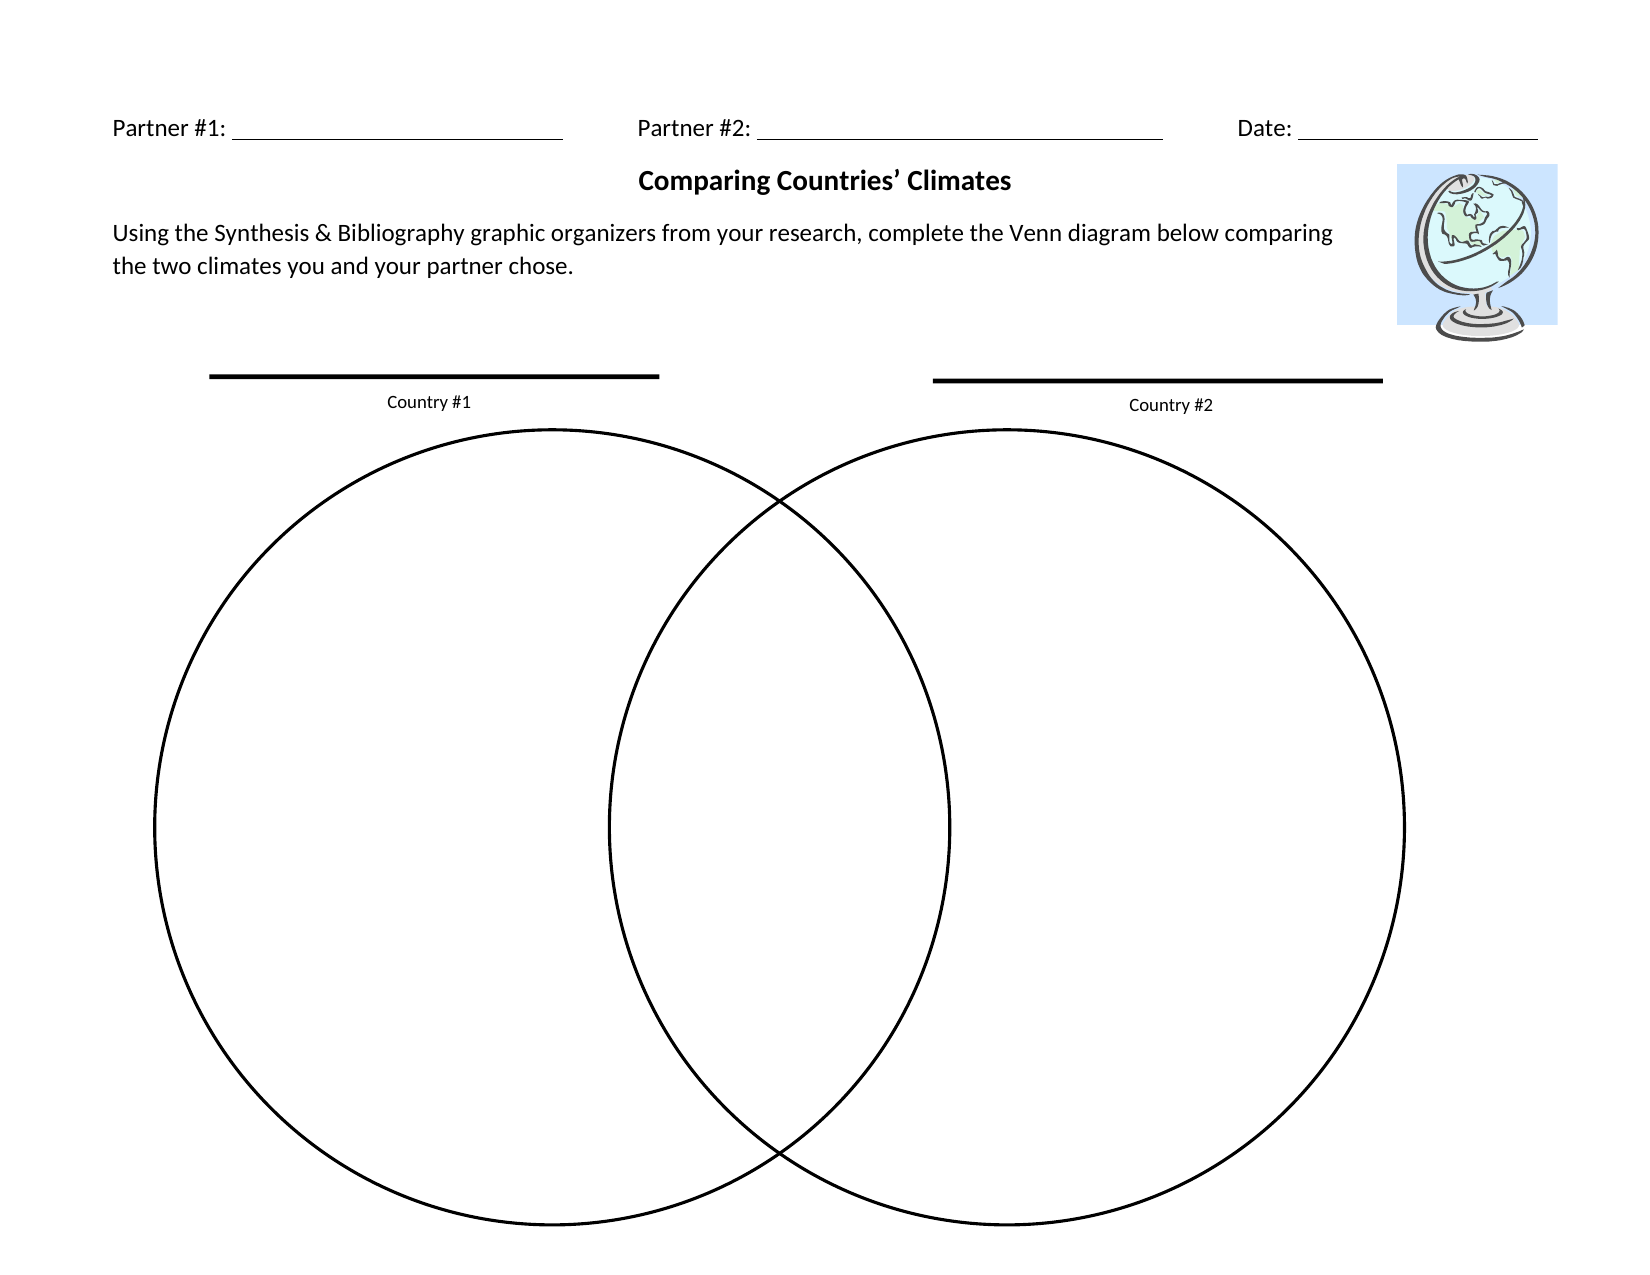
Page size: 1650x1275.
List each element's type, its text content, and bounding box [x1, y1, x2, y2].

text Using the Synthesis & Bibliography graphic organizers from your research, complete the Venn diagram below comparing the two climates you and your partner chose. [112, 217, 1397, 281]
text Comparing Countries’ Climates [112, 162, 1537, 198]
text Partner #1: Partner #2: Date: [112, 112, 1537, 143]
